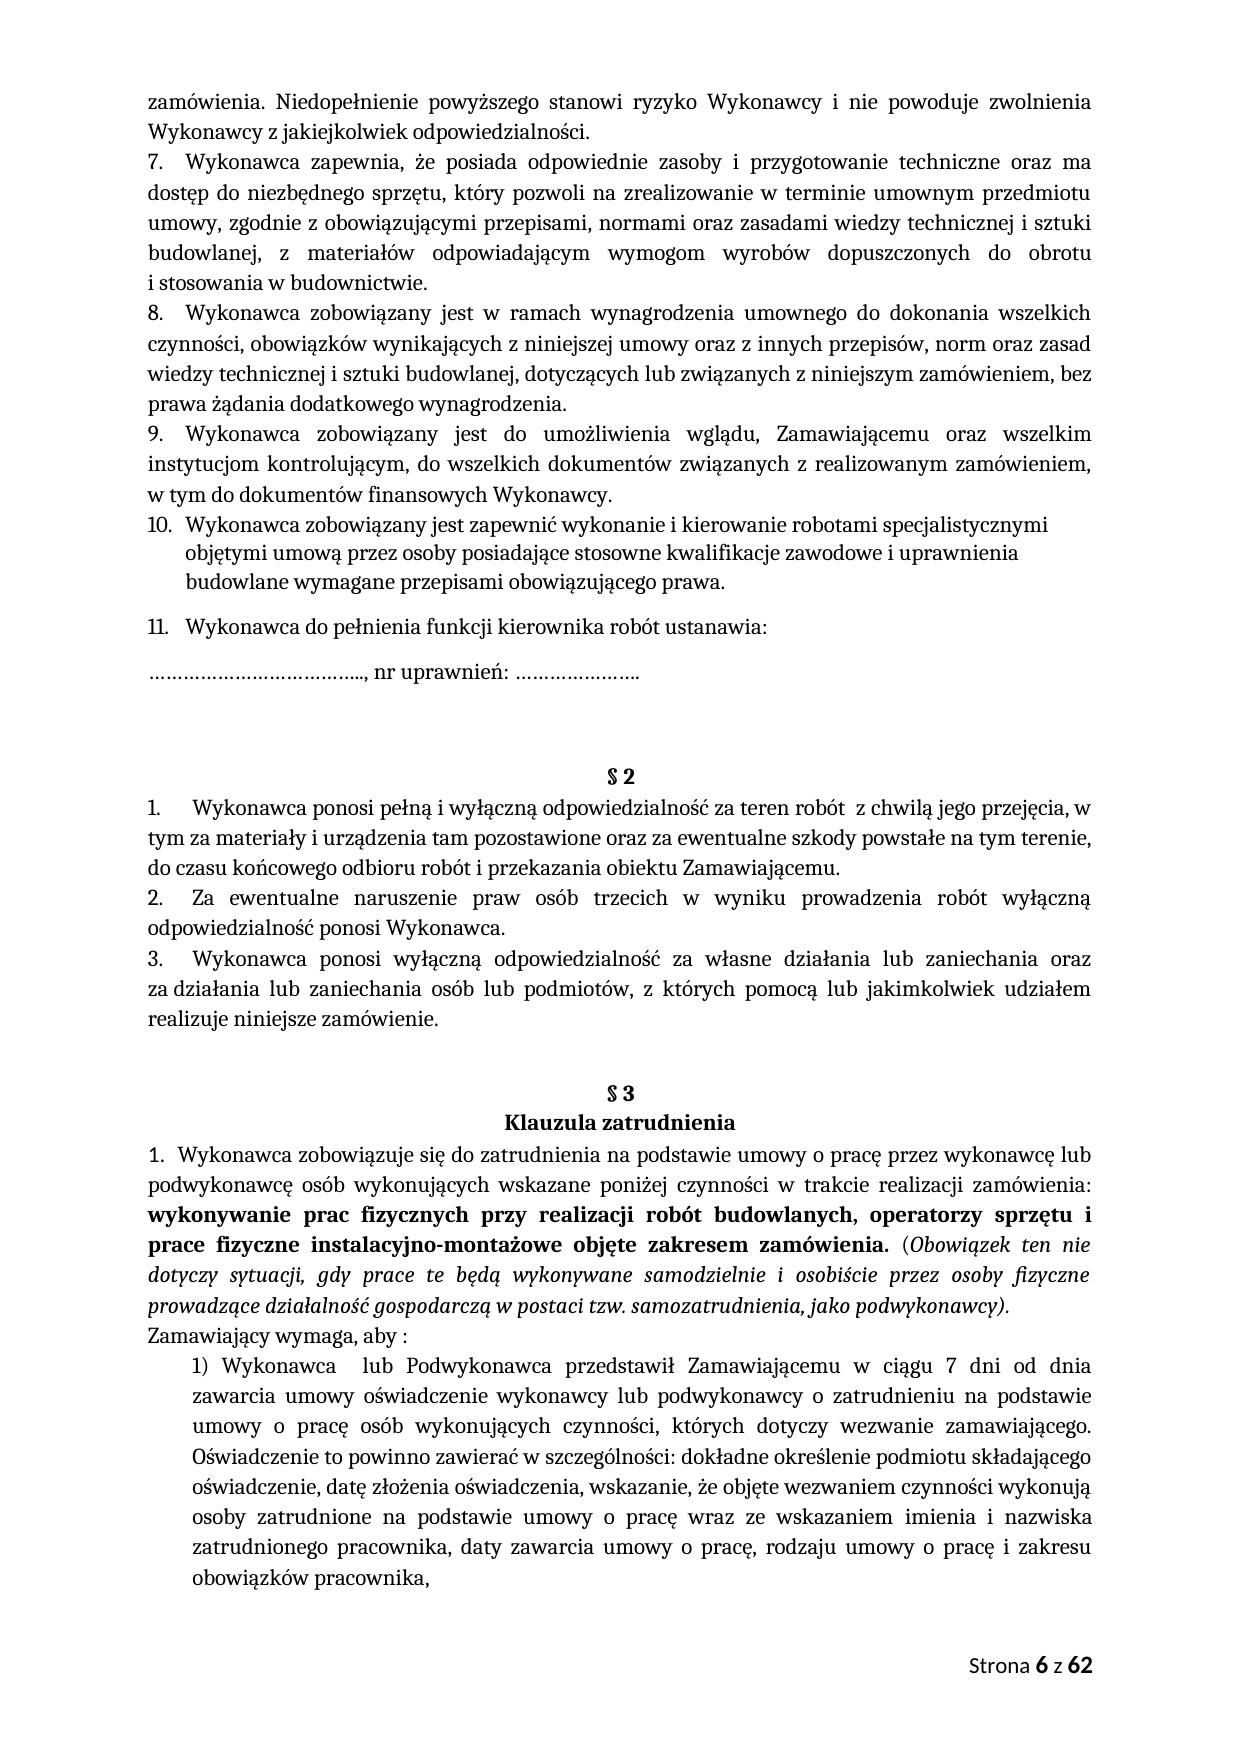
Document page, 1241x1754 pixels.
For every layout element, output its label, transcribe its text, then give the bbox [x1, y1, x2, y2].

text Zamawiający wymaga, aby : [148, 1323, 1093, 1349]
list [148, 89, 1093, 145]
text § 2 [148, 764, 1093, 791]
list Wykonawca zobowiązany jest do umożliwienia wglądu, Zamawiającemu oraz wszelkim instytucjom kontrolującym, do wszelkich dokumentów związanych z realizowanym zamówieniem, w tym do dokumentów finansowych Wykonawcy. [148, 421, 1093, 508]
list Wykonawca lub Podwykonawca przedstawił Zamawiającemu w ciągu 7 dni od dnia zawarcia umowy oświadczenie wykonawcy lub podwykonawcy o zatrudnieniu na podstawie umowy o pracę osób wykonujących czynności, których dotyczy wezwanie zamawiającego. Oświadczenie to powinno zawierać w szczególności: dokładne określenie podmiotu składającego oświadczenie, datę złożenia oświadczenia, wskazanie, że objęte wezwaniem czynności wykonują osoby zatrudnione na podstawie umowy o pracę wraz ze wskazaniem imienia i nazwiska zatrudnionego pracownika, daty zawarcia umowy o pracę, rodzaju umowy o pracę i zakresu obowiązków pracownika, [192, 1353, 1093, 1534]
list Wykonawca do pełnienia funkcji kierownika robót ustanawia: [148, 613, 1093, 640]
list Wykonawca zobowiązany jest zapewnić wykonanie i kierowanie robotami specjalistycznymi objętymi umową przez osoby posiadające stosowne kwalifikacje zawodowe i uprawnienia budowlane wymagane przepisami obowiązującego prawa. [148, 512, 1093, 595]
list Wykonawca zobowiązany jest w ramach wynagrodzenia umownego do dokonania wszelkich czynności, obowiązków wynikających z niniejszej umowy oraz z innych przepisów, norm oraz zasad wiedzy technicznej i sztuki budowlanej, dotyczących lub związanych z niniejszym zamówieniem, bez prawa żądania dodatkowego wynagrodzenia. [148, 300, 1093, 417]
list Wykonawca zapewnia, że posiada odpowiednie zasoby i przygotowanie techniczne oraz ma dostęp do niezbędnego sprzętu, który pozwoli na zrealizowanie w terminie umownym przedmiotu umowy, zgodnie z obowiązującymi przepisami, normami oraz zasadami wiedzy technicznej i sztuki budowlanej, z materiałów odpowiadającym wymogom wyrobów dopuszczonych do obrotu i stosowania w budownictwie. [148, 149, 1093, 296]
text § 3 [148, 1081, 1093, 1107]
list Wykonawca ponosi wyłączną odpowiedzialność za własne działania lub zaniechania oraz za działania lub zaniechania osób lub podmiotów, z których pomocą lub jakimkolwiek udziałem realizuje niniejsze zamówienie. [148, 945, 1093, 1032]
list Wykonawca zobowiązuje się do zatrudnienia na podstawie umowy o pracę przez wykonawcę lub podwykonawcę osób wykonujących wskazane poniżej czynności w trakcie realizacji zamówienia: wykonywanie prac fizycznych przy realizacji robót budowlanych, operatorzy sprzętu i prace fizyczne instalacyjno-montażowe objęte zakresem zamówienia. (Obowiązek ten nie dotyczy sytuacji, gdy prace te będą wykonywane samodzielnie i osobiście przez osoby fizyczne prowadzące działalność gospodarczą w postaci tzw. samozatrudnienia, jako podwykonawcy). [148, 1140, 1093, 1319]
text Klauzula zatrudnienia [148, 1109, 1093, 1136]
list Za ewentualne naruszenie praw osób trzecich w wyniku prowadzenia robót wyłączną odpowiedzialność ponosi Wykonawca. [148, 885, 1093, 942]
text ……………………………….., nr uprawnień: …………………. [148, 659, 1093, 685]
list Wykonawca ponosi pełną i wyłączną odpowiedzialność za teren robót z chwilą jego przejęcia, w tym za materiały i urządzenia tam pozostawione oraz za ewentualne szkody powstałe na tym terenie, do czasu końcowego odbioru robót i przekazania obiektu Zamawiającemu. [148, 794, 1093, 881]
